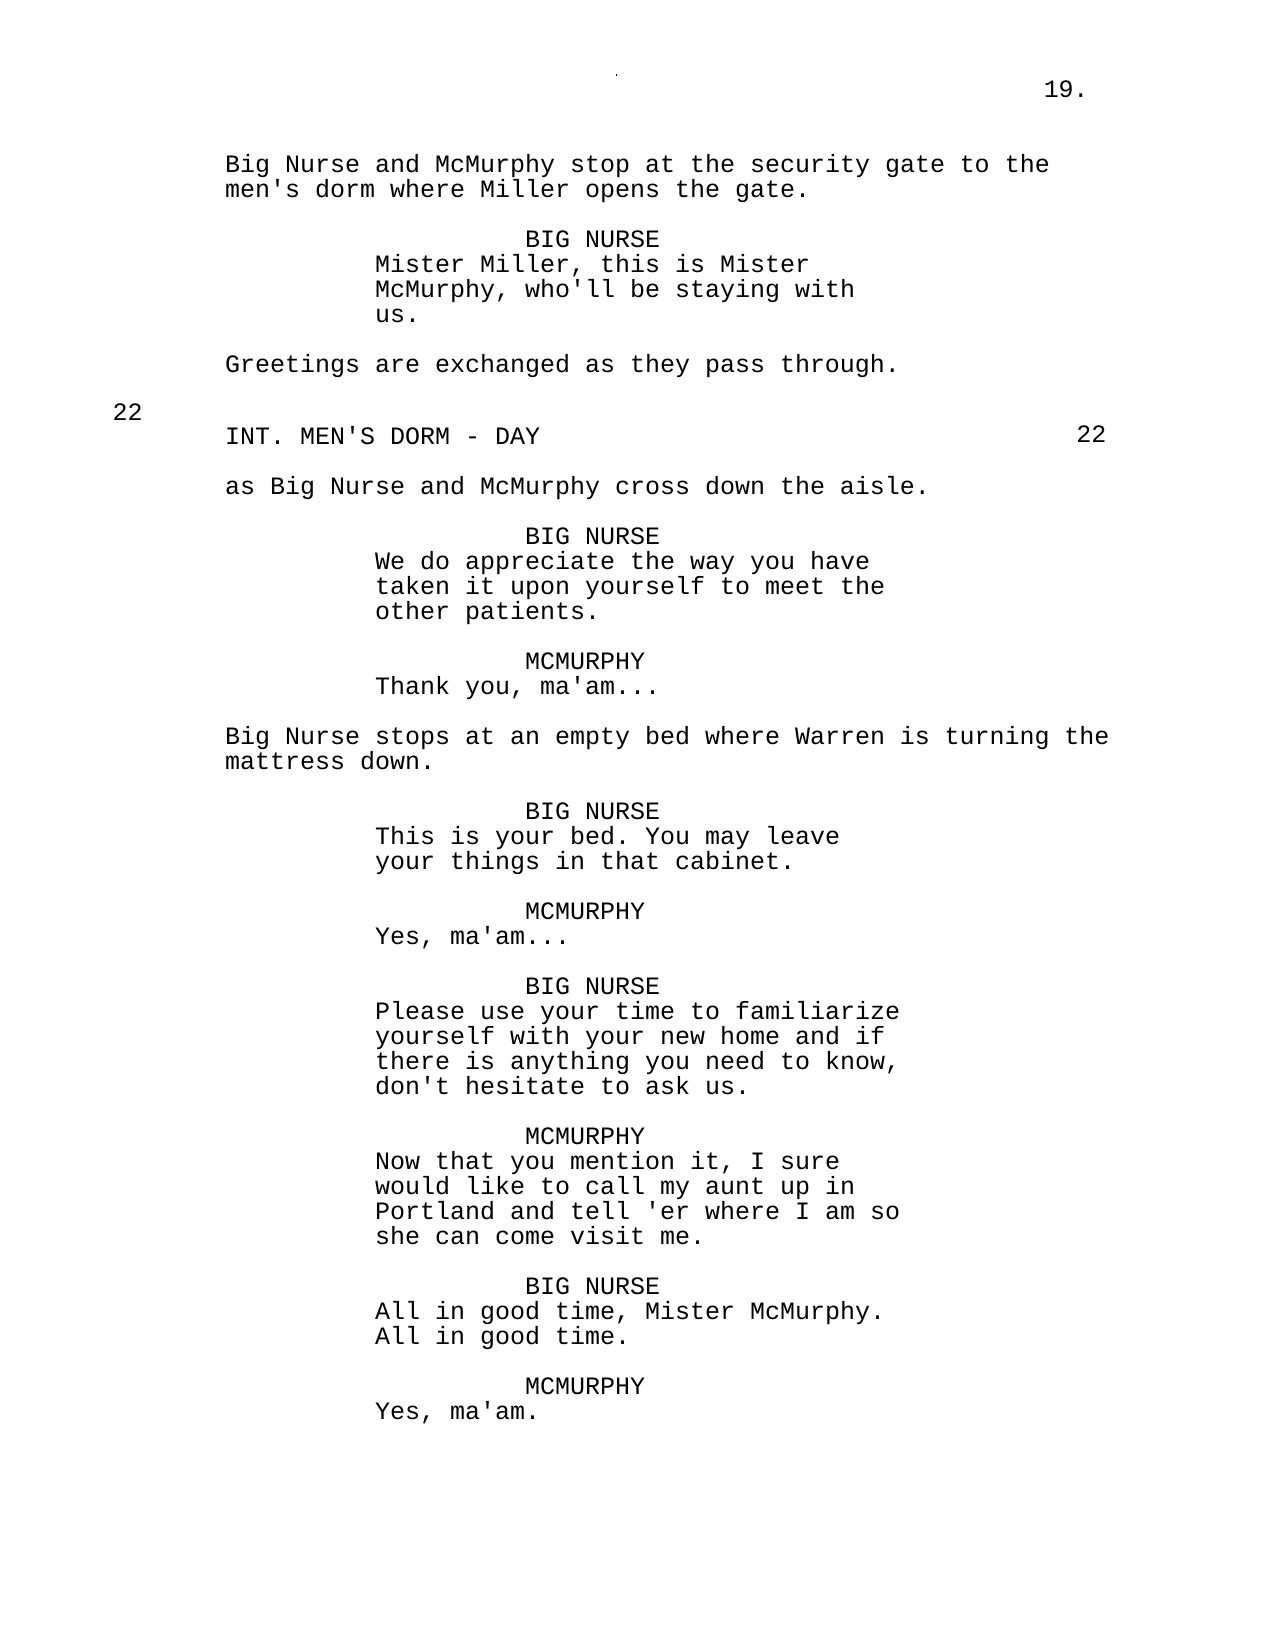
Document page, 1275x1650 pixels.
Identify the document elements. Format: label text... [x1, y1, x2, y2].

text us. [375, 302, 1120, 327]
text BIG NURSE [525, 1274, 1120, 1300]
text 19. [1044, 77, 1120, 102]
text your things in that cabinet. [375, 850, 1120, 875]
text Big Nurse and McMurphy stop at the security gate to the men's dorm where Miller opens the gate. [225, 152, 1065, 202]
text BIG NURSE [525, 524, 936, 550]
text there is anything you need to know, [375, 1050, 1120, 1075]
text she can come visit me. [375, 1225, 1120, 1250]
text BIG NURSE [525, 227, 1120, 252]
text as Big Nurse and McMurphy cross down the aisle. [225, 474, 936, 500]
text INT. MEN'S DORM - DAY [225, 424, 936, 450]
text Yes, ma'am... [375, 925, 1120, 950]
text Big Nurse stops at an empty bed where Warren is turning the mattress down. [225, 724, 1120, 775]
text don't hesitate to ask us. [375, 1075, 1120, 1100]
text We do appreciate the way you have taken it upon yourself to meet the other patients. [375, 550, 906, 625]
text MCMURPHY [525, 1124, 1120, 1150]
text All in good time. [375, 1325, 1120, 1350]
text Please use your time to familiarize [375, 1000, 1120, 1025]
text All in good time, Mister McMurphy. [375, 1300, 1120, 1325]
text Now that you mention it, I sure [375, 1150, 1120, 1175]
text McMurphy, who'll be staying with [375, 277, 1120, 302]
text Yes, ma'am. [375, 1400, 1120, 1425]
text Thank you, ma'am... [375, 675, 936, 700]
text Mister Miller, this is Mister [375, 252, 1120, 277]
text Portland and tell 'er where I am so [375, 1200, 1120, 1225]
text 22 [112, 400, 149, 425]
text BIG NURSE [525, 974, 1120, 1000]
text yourself with your new home and if [375, 1025, 1120, 1050]
text MCMURPHY [525, 899, 1120, 925]
text would like to call my aunt up in [375, 1175, 1120, 1200]
text BIG NURSE [525, 799, 1120, 825]
text MCMURPHY [525, 649, 936, 675]
text 22 [1076, 422, 1120, 447]
text Greetings are exchanged as they pass through. [225, 352, 1120, 377]
text This is your bed. You may leave [375, 825, 1120, 850]
text MCMURPHY [525, 1374, 1120, 1400]
